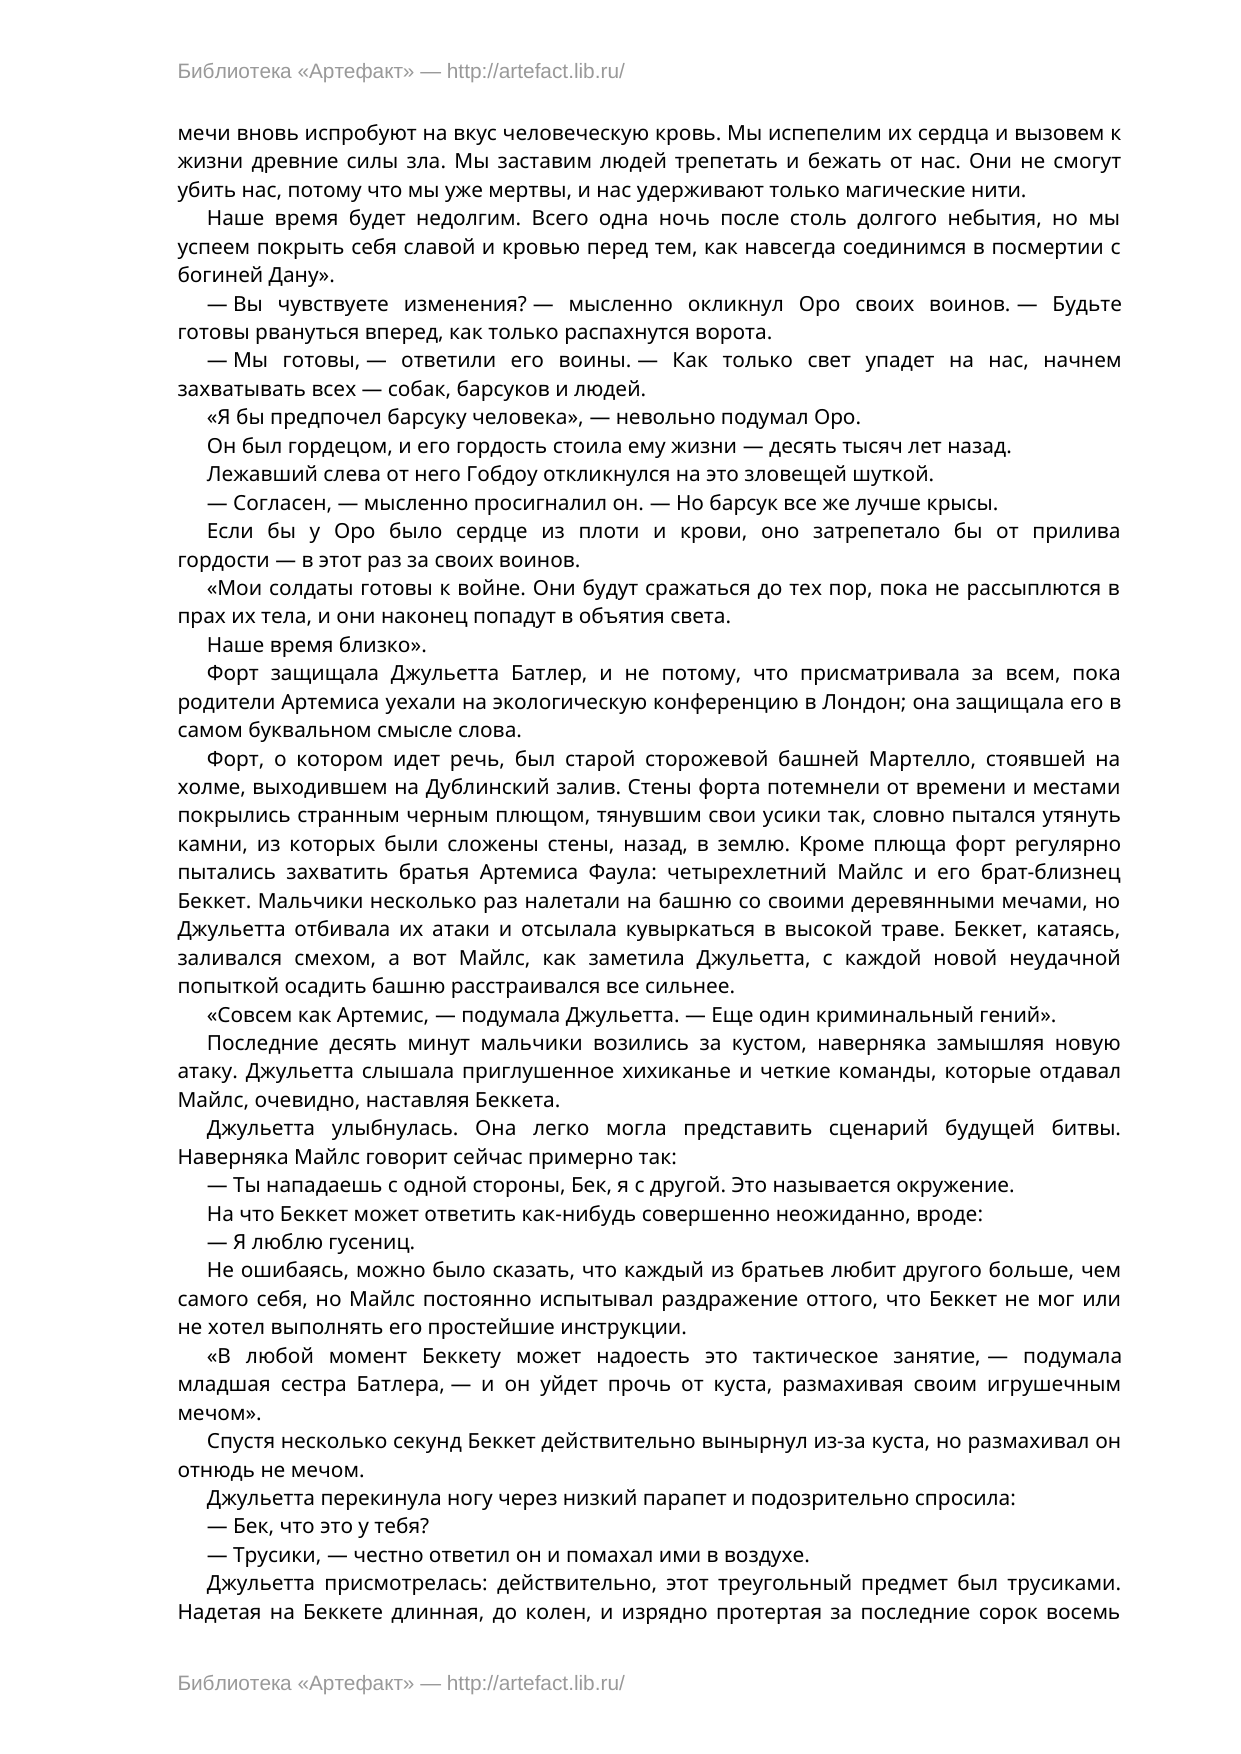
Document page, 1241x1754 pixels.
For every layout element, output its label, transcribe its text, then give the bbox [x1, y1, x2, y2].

text Джульетта улыбнулась. Она легко могла представить сценарий будущей битвы. Наверняка Майлс говорит сейчас примерно так: [177, 1113, 1122, 1170]
text — Ты нападаешь с одной стороны, Бек, я с другой. Это называется окружение. [177, 1170, 1122, 1199]
text Наше время близко». [177, 630, 1122, 658]
text — Бек, что это у тебя? [177, 1512, 1122, 1540]
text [177, 118, 1122, 203]
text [177, 1568, 1122, 1625]
text — Вы чувствуете изменения? — мысленно окликнул Оро своих воинов. — Будьте готовы рвануться вперед, как только распахнутся ворота. [177, 289, 1122, 346]
text Форт, о котором идет речь, был старой сторожевой башней Мартелло, стоявшей на холме, выходившем на Дублинский залив. Стены форта потемнели от времени и местами покрылись странным черным плющом, тянувшим свои усики так, словно пытался утянуть камни, из которых были сложены стены, назад, в землю. Кроме плюща форт регулярно пытались захватить братья Артемиса Фаула: четырехлетний Майлс и его брат-близнец Беккет. Мальчики несколько раз налетали на башню со своими деревянными мечами, но Джульетта отбивала их атаки и отсылала кувыркаться в высокой траве. Беккет, катаясь, заливался смехом, а вот Майлс, как заметила Джульетта, с каждой новой неудачной попыткой осадить башню расстраивался все сильнее. [177, 744, 1122, 1000]
text Последние десять минут мальчики возились за кустом, наверняка замышляя новую атаку. Джульетта слышала приглушенное хихиканье и четкие команды, которые отдавал Майлс, очевидно, наставляя Беккета. [177, 1028, 1122, 1113]
text Джульетта перекинула ногу через низкий парапет и подозрительно спросила: [177, 1483, 1122, 1512]
text — Мы готовы, — ответили его воины. — Как только свет упадет на нас, начнем захватывать всех — собак, барсуков и людей. [177, 346, 1122, 402]
text Форт защищала Джульетта Батлер, и не потому, что присматривала за всем, пока родители Артемиса уехали на экологическую конференцию в Лондон; она защищала его в самом буквальном смысле слова. [177, 658, 1122, 744]
text «Я бы предпочел барсуку человека», — невольно подумал Оро. [177, 402, 1122, 431]
text — Согласен, — мысленно просигналил он. — Но барсук все же лучше крысы. [177, 488, 1122, 516]
text Если бы у Оро было сердце из плоти и крови, оно затрепетало бы от прилива гордости — в этот раз за своих воинов. [177, 516, 1122, 573]
text Не ошибаясь, можно было сказать, что каждый из братьев любит другого больше, чем самого себя, но Майлс постоянно испытывал раздражение оттого, что Беккет не мог или не хотел выполнять его простейшие инструкции. [177, 1256, 1122, 1341]
text «Совсем как Артемис, — подумала Джульетта. — Еще один криминальный гений». [177, 1000, 1122, 1028]
text «В любой момент Беккету может надоесть это тактическое занятие, — подумала младшая сестра Батлера, — и он уйдет прочь от куста, размахивая своим игрушечным мечом». [177, 1341, 1122, 1426]
text — Я люблю гусениц. [177, 1227, 1122, 1256]
text Спустя несколько секунд Беккет действительно вынырнул из-за куста, но размахивал он отнюдь не мечом. [177, 1426, 1122, 1483]
text Он был гордецом, и его гордость стоила ему жизни — десять тысяч лет назад. [177, 431, 1122, 459]
text «Мои солдаты готовы к войне. Они будут сражаться до тех пор, пока не рассыплются в прах их тела, и они наконец попадут в объятия света. [177, 573, 1122, 630]
text Наше время будет недолгим. Всего одна ночь после столь долгого небытия, но мы успеем покрыть себя славой и кровью перед тем, как навсегда соединимся в посмертии с богиней Дану». [177, 203, 1122, 289]
text На что Беккет может ответить как-нибудь совершенно неожиданно, вроде: [177, 1199, 1122, 1227]
text Лежавший слева от него Гобдоу откликнулся на это зловещей шуткой. [177, 459, 1122, 488]
text — Трусики, — честно ответил он и помахал ими в воздухе. [177, 1540, 1122, 1568]
